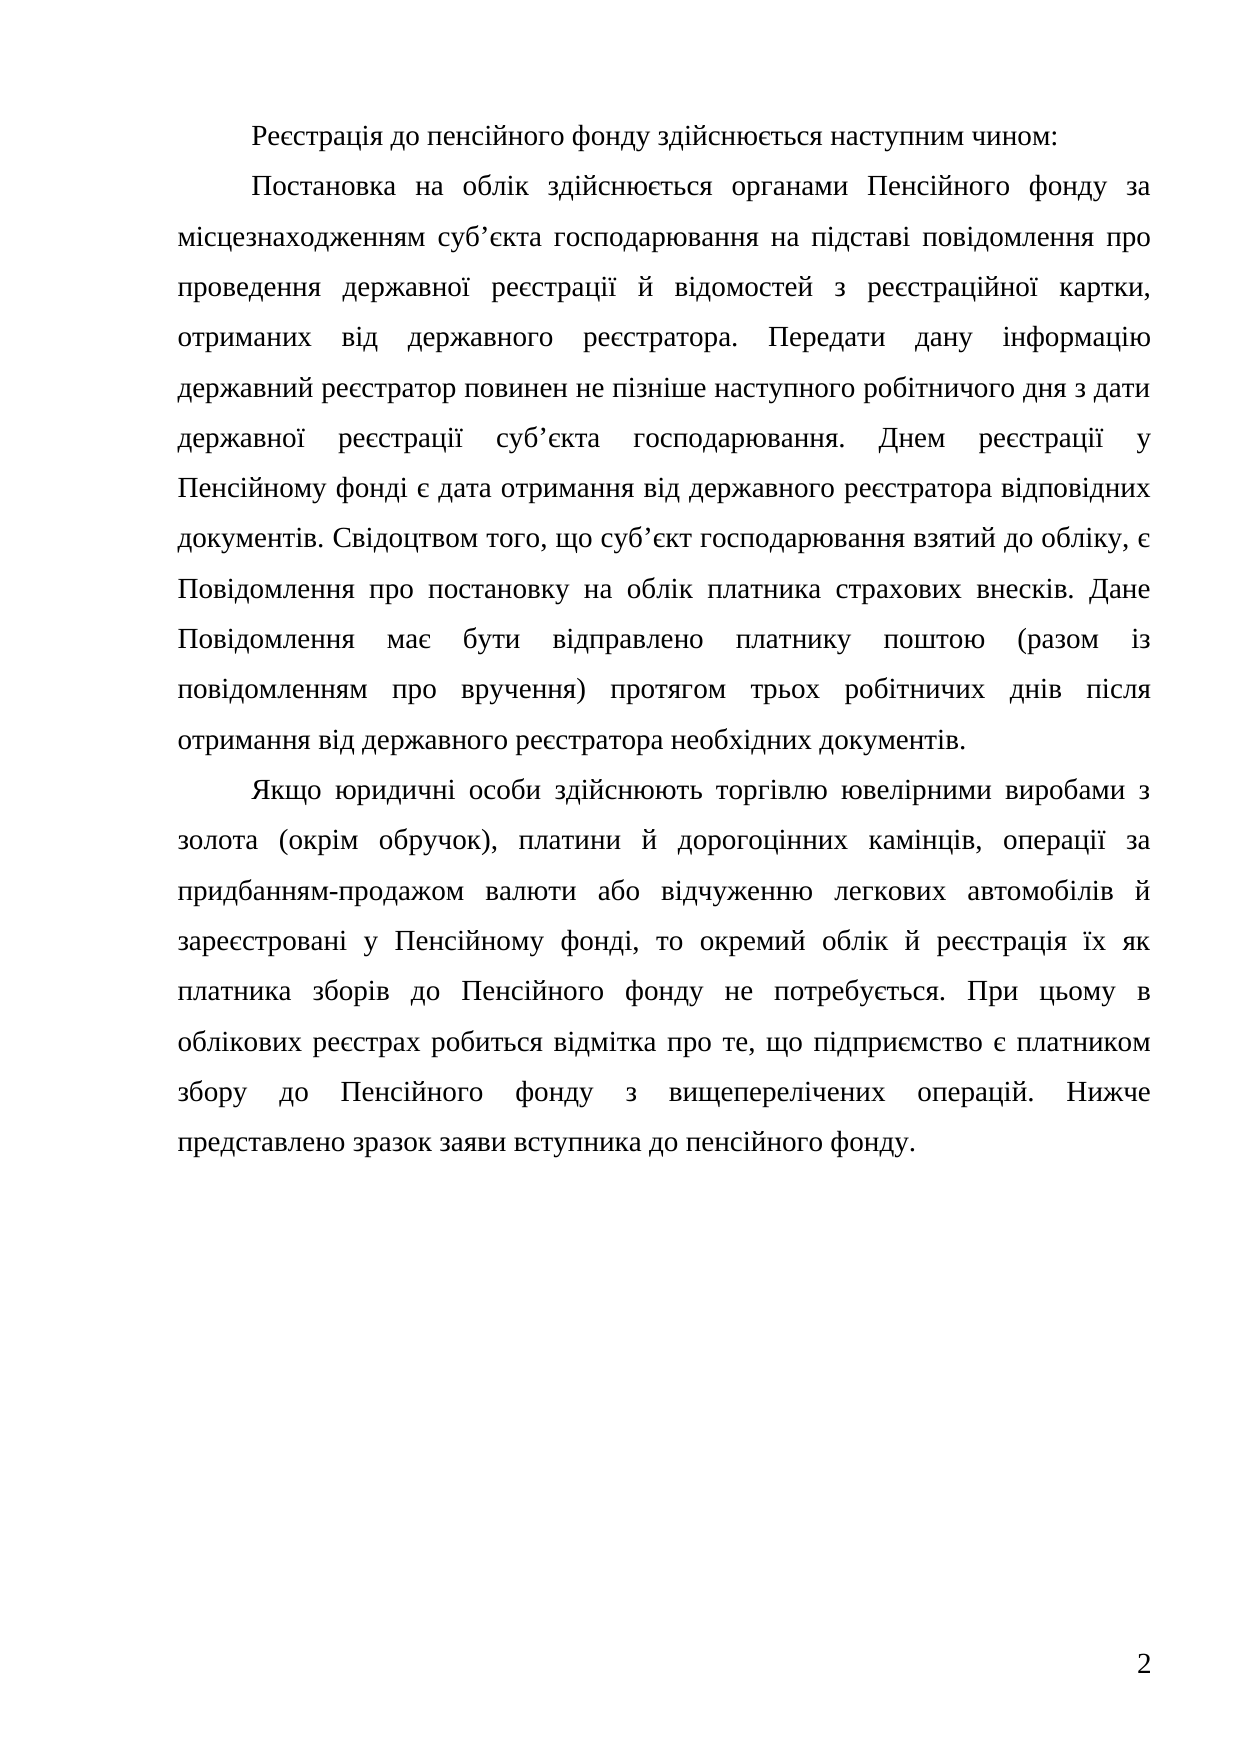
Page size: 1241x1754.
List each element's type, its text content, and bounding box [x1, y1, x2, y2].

text Постановка на облік здійснюється органами Пенсійного фонду за місцезнаходженням суб’єкта господарювання на підставі повідомлення про проведення державної реєстрації й відомостей з реєстраційної картки, отриманих від державного реєстратора. Передати дану інформацію державний реєстратор повинен не пізніше наступного робітничого дня з дати державної реєстрації суб’єкта господарювання. Днем реєстрації у Пенсійному фонді є дата отримання від державного реєстратора відповідних документів. Свідоцтвом того, що суб’єкт господарювання взятий до обліку, є Повідомлення про постановку на облік платника страхових внесків. Дане Повідомлення має бути відправлено платнику поштою (разом із повідомленням про вручення) протягом трьох робітничих днів після отримання від державного реєстратора необхідних документів. [177, 168, 1152, 755]
text Реєстрація до пенсійного фонду здійснюється наступним чином: [177, 118, 1152, 152]
text Якщо юридичні особи здійснюють торгівлю ювелірними виробами з золота (окрім обручок), платини й дорогоцінних камінців, операції за придбанням-продажом валюти або відчуженню легкових автомобілів й зареєстровані у Пенсійному фонді, то окремий облік й реєстрація їх як платника зборів до Пенсійного фонду не потребується. При цьому в облікових реєстрах робиться відмітка про те, що підприємство є платником збору до Пенсійного фонду з вищеперелічених операцій. Нижче представлено зразок заяви вступника до пенсійного фонду. [177, 772, 1152, 1158]
